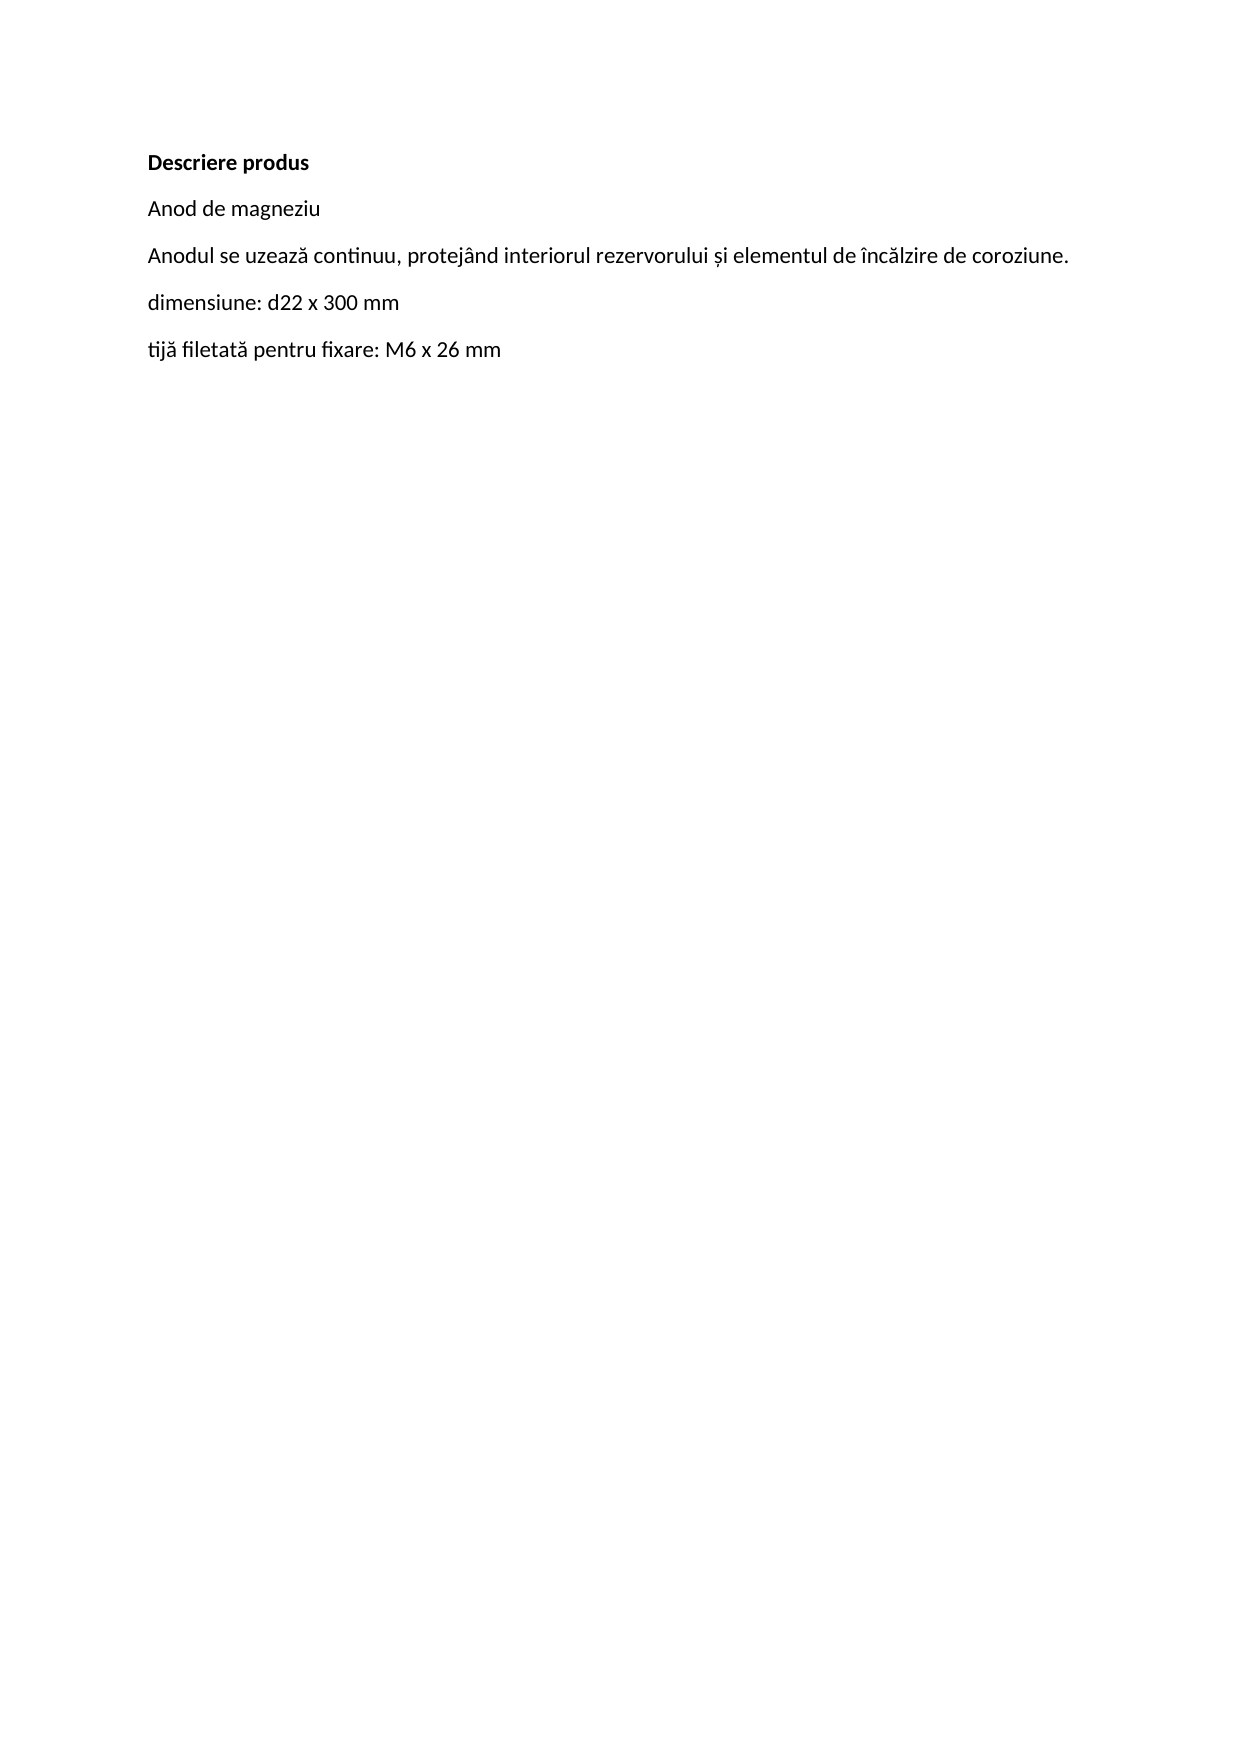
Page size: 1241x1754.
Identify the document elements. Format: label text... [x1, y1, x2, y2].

text tijă filetată pentru fixare: M6 x 26 mm [148, 335, 1093, 363]
text dimensiune: d22 x 300 mm [148, 288, 1093, 316]
text Anod de magneziu [148, 194, 1093, 222]
text Anodul se uzează continuu, protejând interiorul rezervorului și elementul de încălzire de coroziune. [148, 241, 1093, 269]
text Descriere produs [148, 148, 1093, 176]
